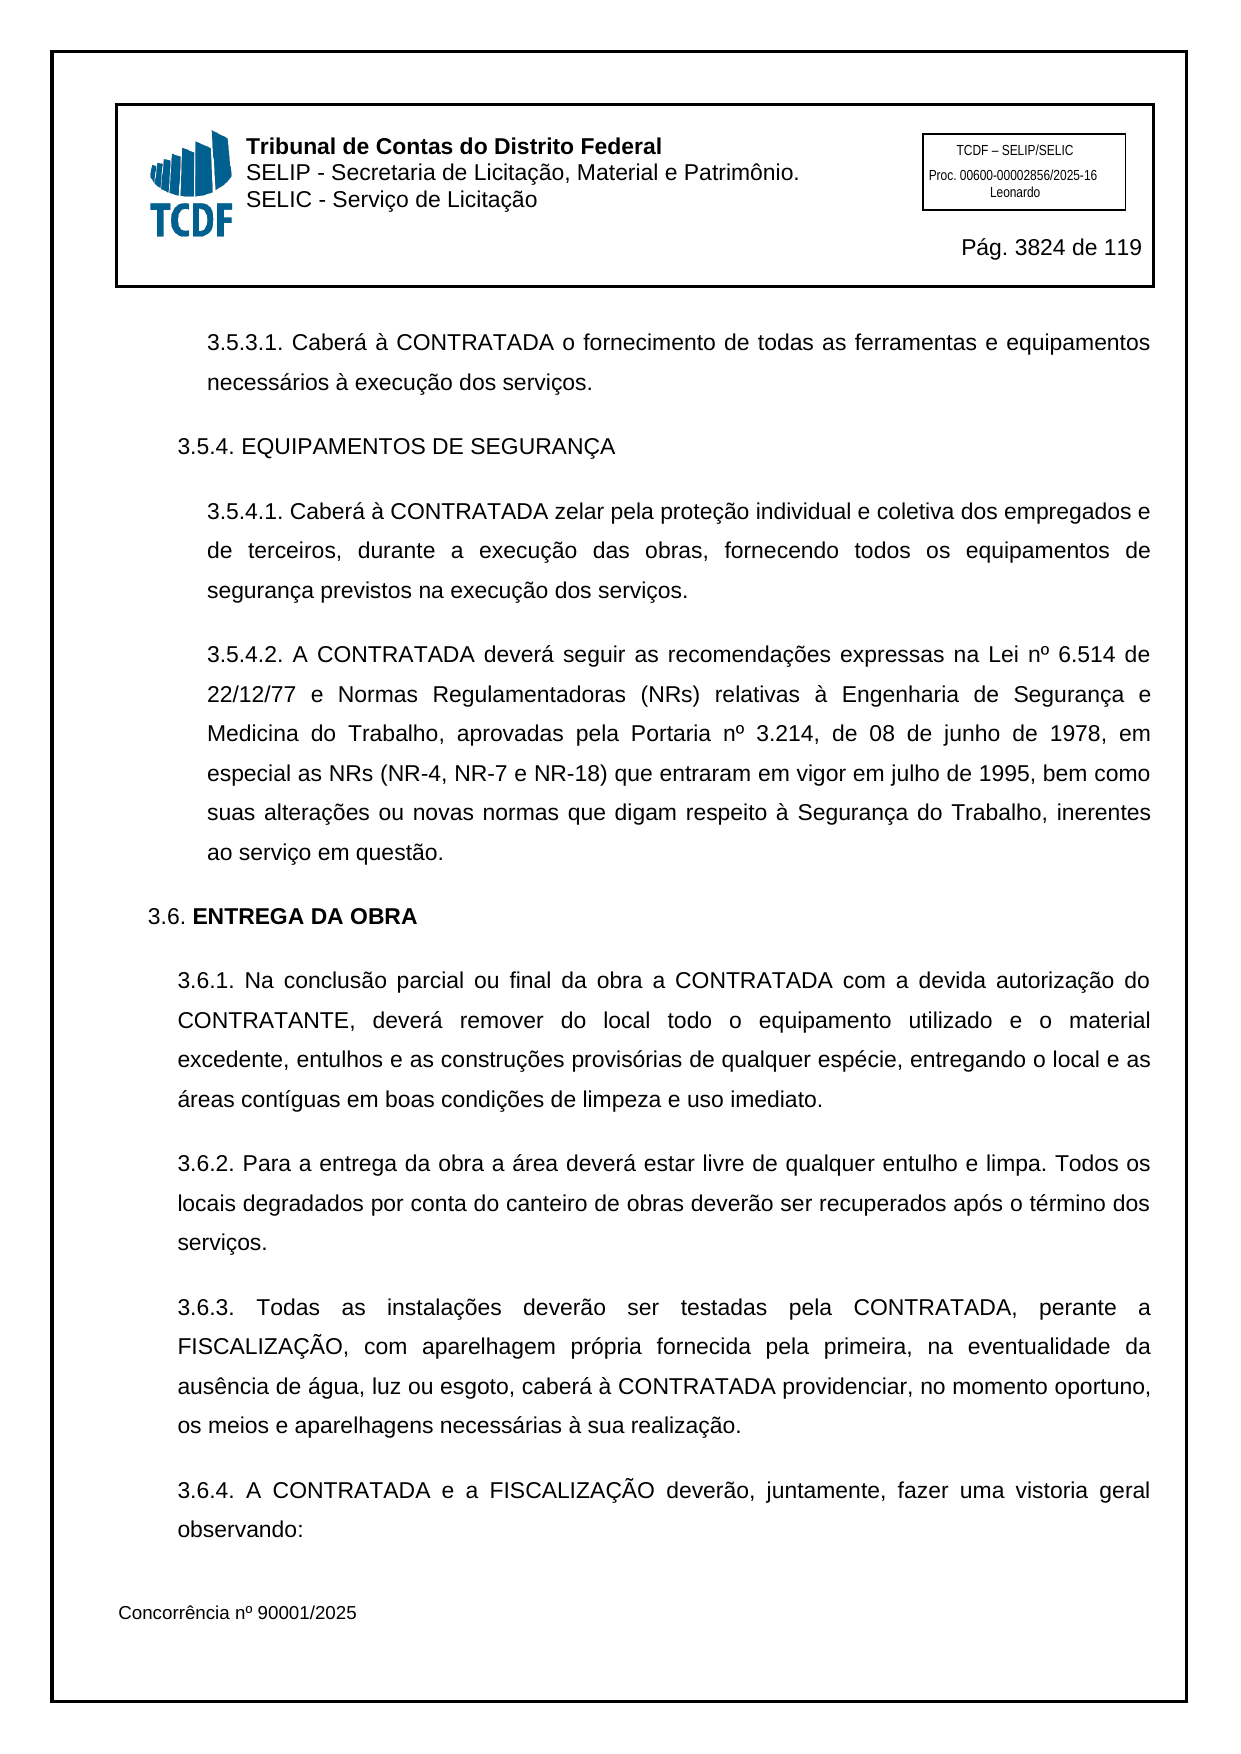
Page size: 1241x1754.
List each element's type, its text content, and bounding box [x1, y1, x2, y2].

subtitle A CONTRATADA e a FISCALIZAÇÃO deverão, juntamente, fazer uma vistoria geral observando: [177, 1477, 1152, 1542]
subtitle Caberá à CONTRATADA o fornecimento de todas as ferramentas e equipamentos necessários à execução dos serviços. [207, 329, 1152, 395]
subtitle Na conclusão parcial ou final da obra a CONTRATADA com a devida autorização do CONTRATANTE, deverá remover do local todo o equipamento utilizado e o material excedente, entulhos e as construções provisórias de qualquer espécie, entregando o local e as áreas contíguas em boas condições de limpeza e uso imediato. [177, 967, 1152, 1112]
subtitle Caberá à CONTRATADA zelar pela proteção individual e coletiva dos empregados e de terceiros, durante a execução das obras, fornecendo todos os equipamentos de segurança previstos na execução dos serviços. [207, 498, 1152, 603]
subtitle Para a entrega da obra a área deverá estar livre de qualquer entulho e limpa. Todos os locais degradados por conta do canteiro de obras deverão ser recuperados após o término dos serviços. [177, 1150, 1152, 1256]
subtitle ENTREGA DA OBRA [148, 903, 1152, 929]
subtitle Todas as instalações deverão ser testadas pela CONTRATADA, perante a FISCALIZAÇÃO, com aparelhagem própria fornecida pela primeira, na eventualidade da ausência de água, luz ou esgoto, caberá à CONTRATADA providenciar, no momento oportuno, os meios e aparelhagens necessárias à sua realização. [177, 1294, 1152, 1438]
picture [135, 128, 247, 239]
subtitle EQUIPAMENTOS DE SEGURANÇA [177, 433, 1152, 459]
subtitle A CONTRATADA deverá seguir as recomendações expressas na Lei nº 6.514 de 22/12/77 e Normas Regulamentadoras (NRs) relativas à Engenharia de Segurança e Medicina do Trabalho, aprovadas pela Portaria nº 3.214, de 08 de junho de 1978, em especial as NRs (NR-4, NR-7 e NR-18) que entraram em vigor em julho de 1995, bem como suas alterações ou novas normas que digam respeito à Segurança do Trabalho, inerentes ao serviço em questão. [207, 641, 1152, 865]
